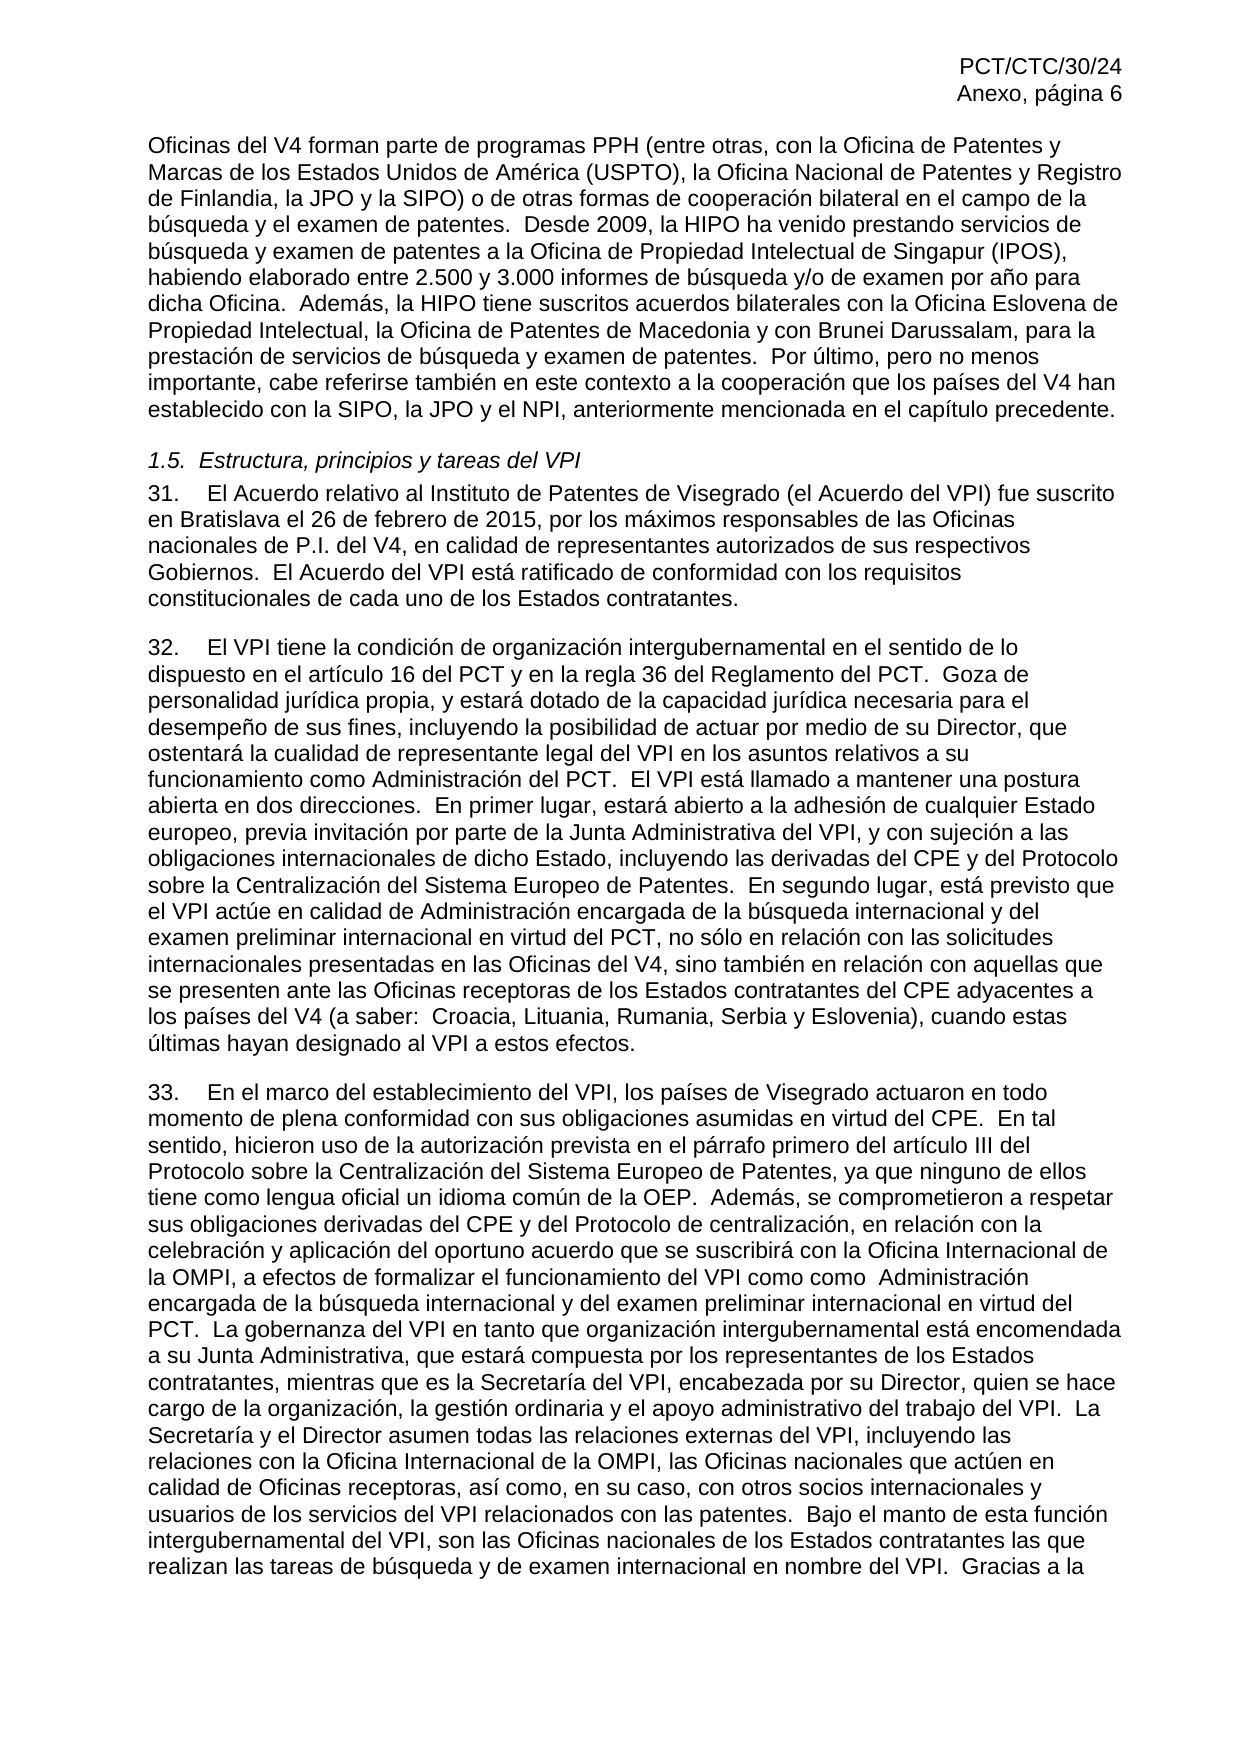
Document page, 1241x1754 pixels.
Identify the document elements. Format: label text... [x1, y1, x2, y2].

list El Acuerdo relativo al Instituto de Patentes de Visegrado (el Acuerdo del VPI) fue suscrito en Bratislava el 26 de febrero de 2015, por los máximos responsables de las Oficinas nacionales de P.I. del V4, en calidad de representantes autorizados de sus respectivos Gobiernos. El Acuerdo del VPI está ratificado de conformidad con los requisitos constitucionales de cada uno de los Estados contratantes. [148, 480, 1122, 611]
list El VPI tiene la condición de organización intergubernamental en el sentido de lo dispuesto en el artículo 16 del PCT y en la regla 36 del Reglamento del PCT. Goza de personalidad jurídica propia, y estará dotado de la capacidad jurídica necesaria para el desempeño de sus fines, incluyendo la posibilidad de actuar por medio de su Director, que ostentará la cualidad de representante legal del VPI en los asuntos relativos a su funcionamiento como Administración del PCT. El VPI está llamado a mantener una postura abierta en dos direcciones. En primer lugar, estará abierto a la adhesión de cualquier Estado europeo, previa invitación por parte de la Junta Administrativa del VPI, y con sujeción a las obligaciones internacionales de dicho Estado, incluyendo las derivadas del CPE y del Protocolo sobre la Centralización del Sistema Europeo de Patentes. En segundo lugar, está previsto que el VPI actúe en calidad de Administración encargada de la búsqueda internacional y del examen preliminar internacional en virtud del PCT, no sólo en relación con las solicitudes internacionales presentadas en las Oficinas del V4, sino también en relación con aquellas que se presenten ante las Oficinas receptoras de los Estados contratantes del CPE adyacentes a los países del V4 (a saber: Croacia, Lituania, Rumania, Serbia y Eslovenia), cuando estas últimas hayan designado al VPI a estos efectos. [148, 634, 1122, 1056]
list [148, 132, 1122, 422]
text 1.5. Estructura, principios y tareas del VPI [148, 447, 1122, 473]
list En el marco del establecimiento del VPI, los países de Visegrado actuaron en todo momento de plena conformidad con sus obligaciones asumidas en virtud del CPE. En tal sentido, hicieron uso de la autorización prevista en el párrafo primero del artículo III del Protocolo sobre la Centralización del Sistema Europeo de Patentes, ya que ninguno de ellos tiene como lengua oficial un idioma común de la OEP. Además, se comprometieron a respetar sus obligaciones derivadas del CPE y del Protocolo de centralización, en relación con la celebración y aplicación del oportuno acuerdo que se suscribirá con la Oficina Internacional de la OMPI, a efectos de formalizar el funcionamiento del VPI como como Administración encargada de la búsqueda internacional y del examen preliminar internacional en virtud del PCT. La gobernanza del VPI en tanto que organización intergubernamental está encomendada a su Junta Administrativa, que estará compuesta por los representantes de los Estados contratantes, mientras que es la Secretaría del VPI, encabezada por su Director, quien se hace cargo de la organización, la gestión ordinaria y el apoyo administrativo del trabajo del VPI. La Secretaría y el Director asumen todas las relaciones externas del VPI, incluyendo las relaciones con la Oficina Internacional de la OMPI, las Oficinas nacionales que actúen en calidad de Oficinas receptoras, así como, en su caso, con otros socios internacionales y usuarios de los servicios del VPI relacionados con las patentes. Bajo el manto de esta función intergubernamental del VPI, son las Oficinas nacionales de los Estados contratantes las que realizan las tareas de búsqueda y de examen internacional en nombre del VPI. Gracias a la [148, 1079, 1122, 1580]
